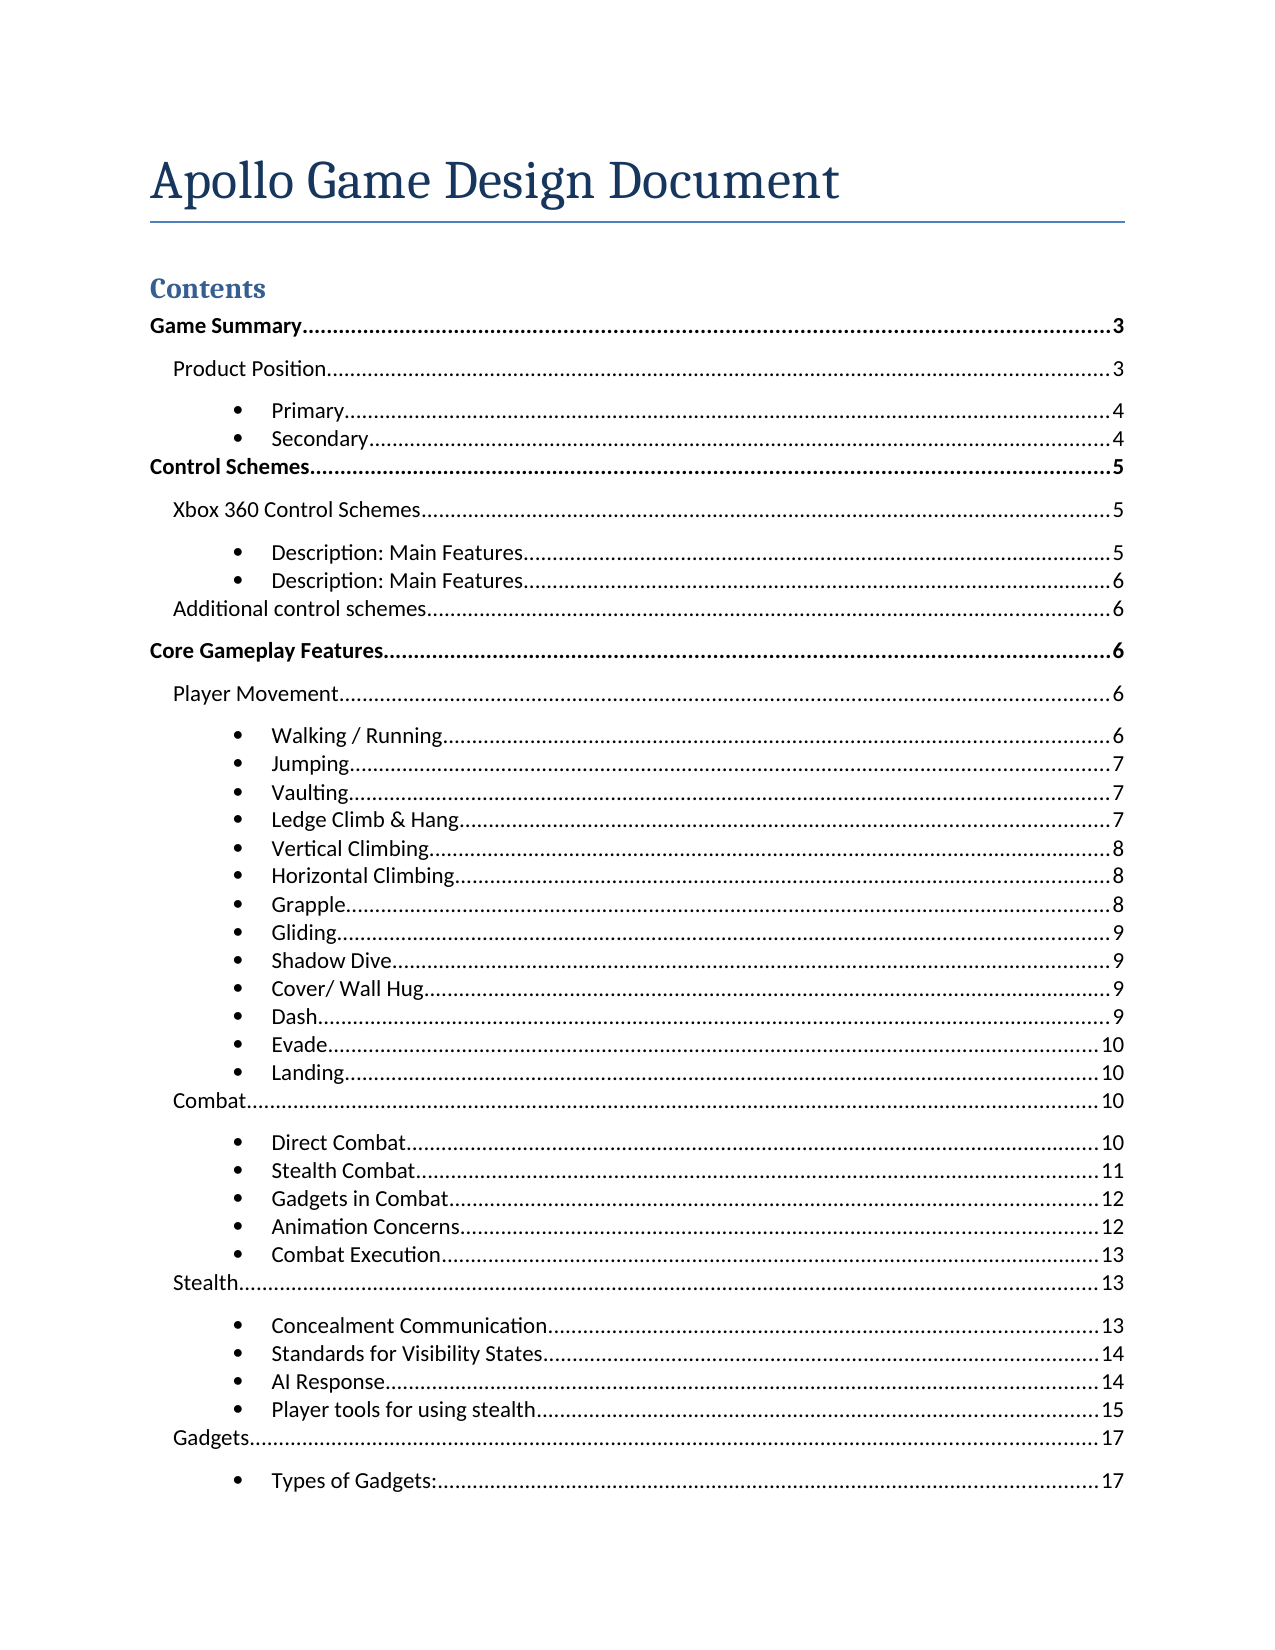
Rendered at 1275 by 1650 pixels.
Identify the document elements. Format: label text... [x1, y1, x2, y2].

title Apollo Game Design Document [150, 150, 1125, 221]
